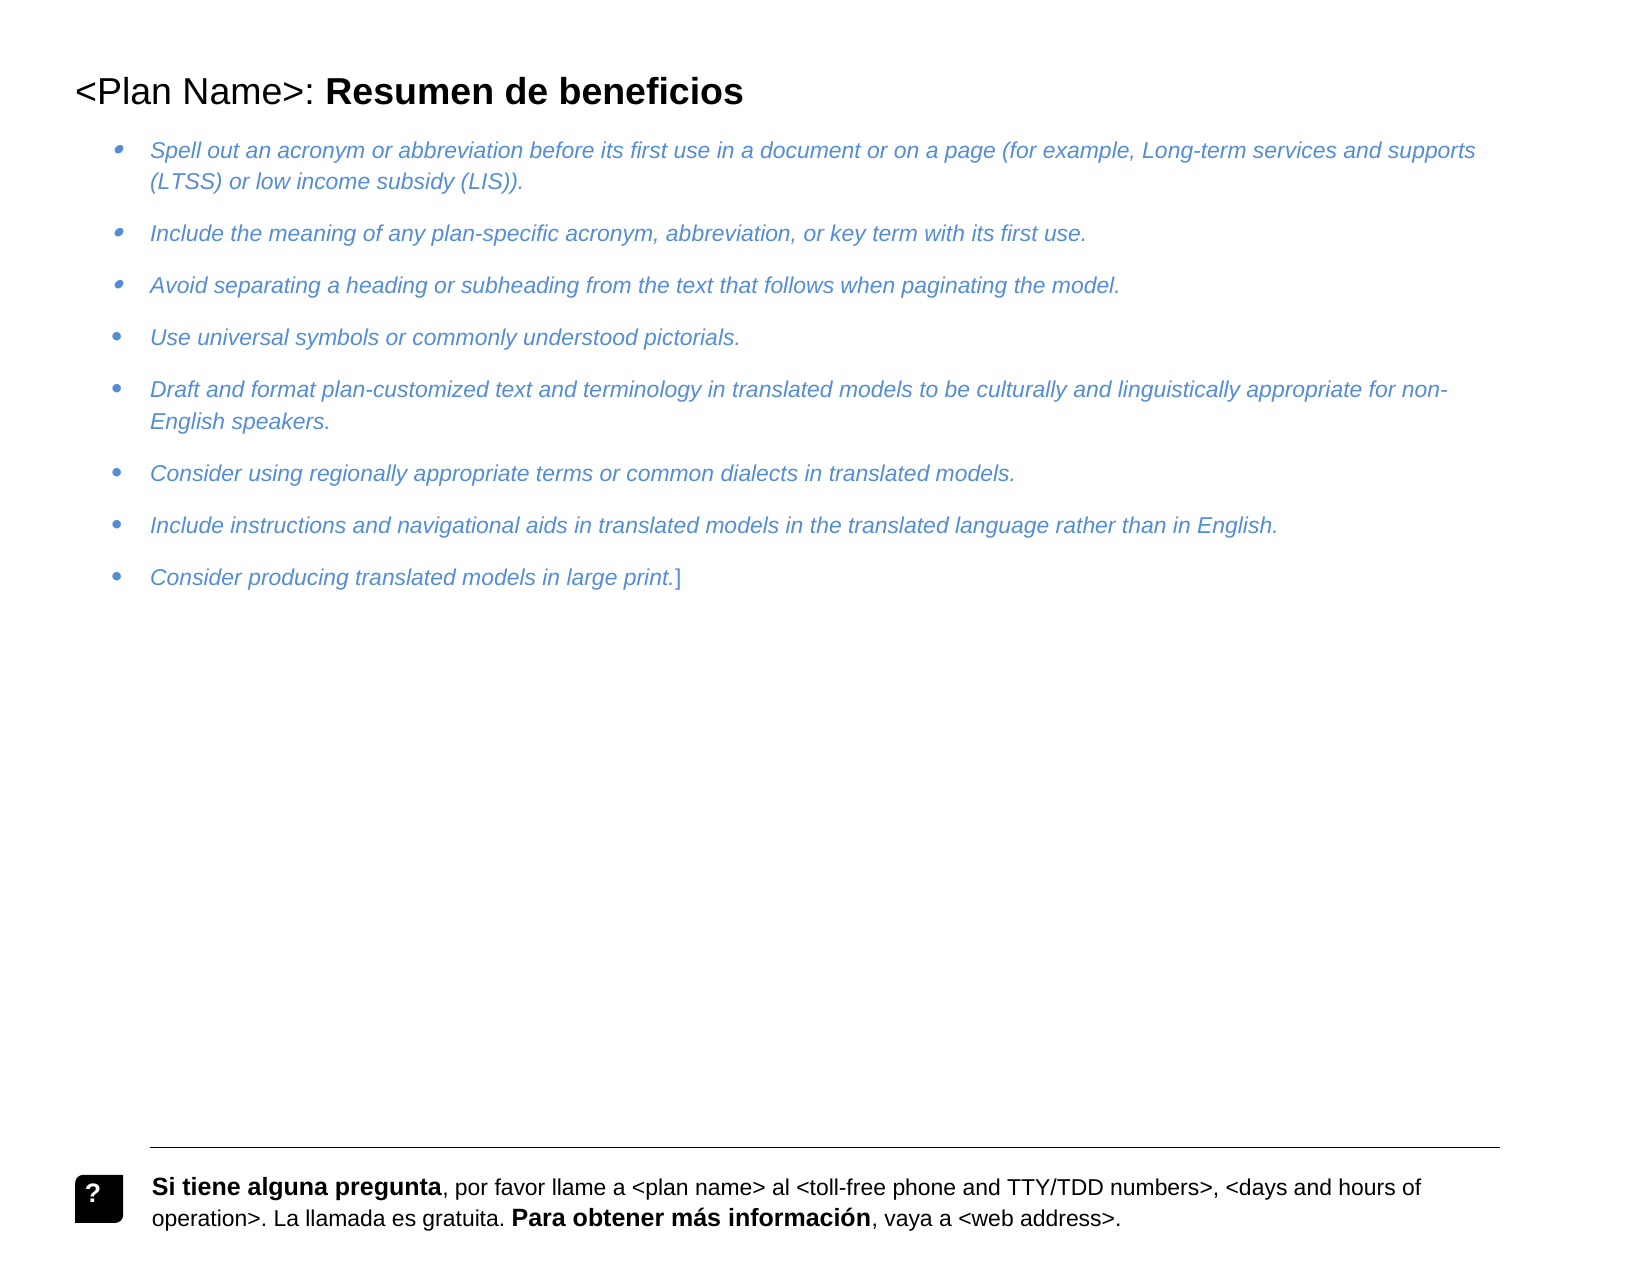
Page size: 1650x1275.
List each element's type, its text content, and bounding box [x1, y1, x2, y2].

list Include the meaning of any plan-specific acronym, abbreviation, or key term with its first use. [112, 217, 1500, 248]
list Avoid separating a heading or subheading from the text that follows when paginating the model. [112, 269, 1500, 300]
list Use universal symbols or commonly understood pictorials. [112, 321, 1500, 352]
list Consider using regionally appropriate terms or common dialects in translated models. [112, 456, 1500, 487]
list Spell out an acronym or abbreviation before its first use in a document or on a page (for example, Long-term services and supports (LTSS) or low income subsidy (LIS)). [112, 133, 1500, 196]
list Include instructions and navigational aids in translated models in the translated language rather than in English. [112, 508, 1500, 539]
list Draft and format plan-customized text and terminology in translated models to be culturally and linguistically appropriate for non-English speakers. [112, 373, 1500, 435]
list Consider producing translated models in large print.] [112, 560, 1500, 592]
